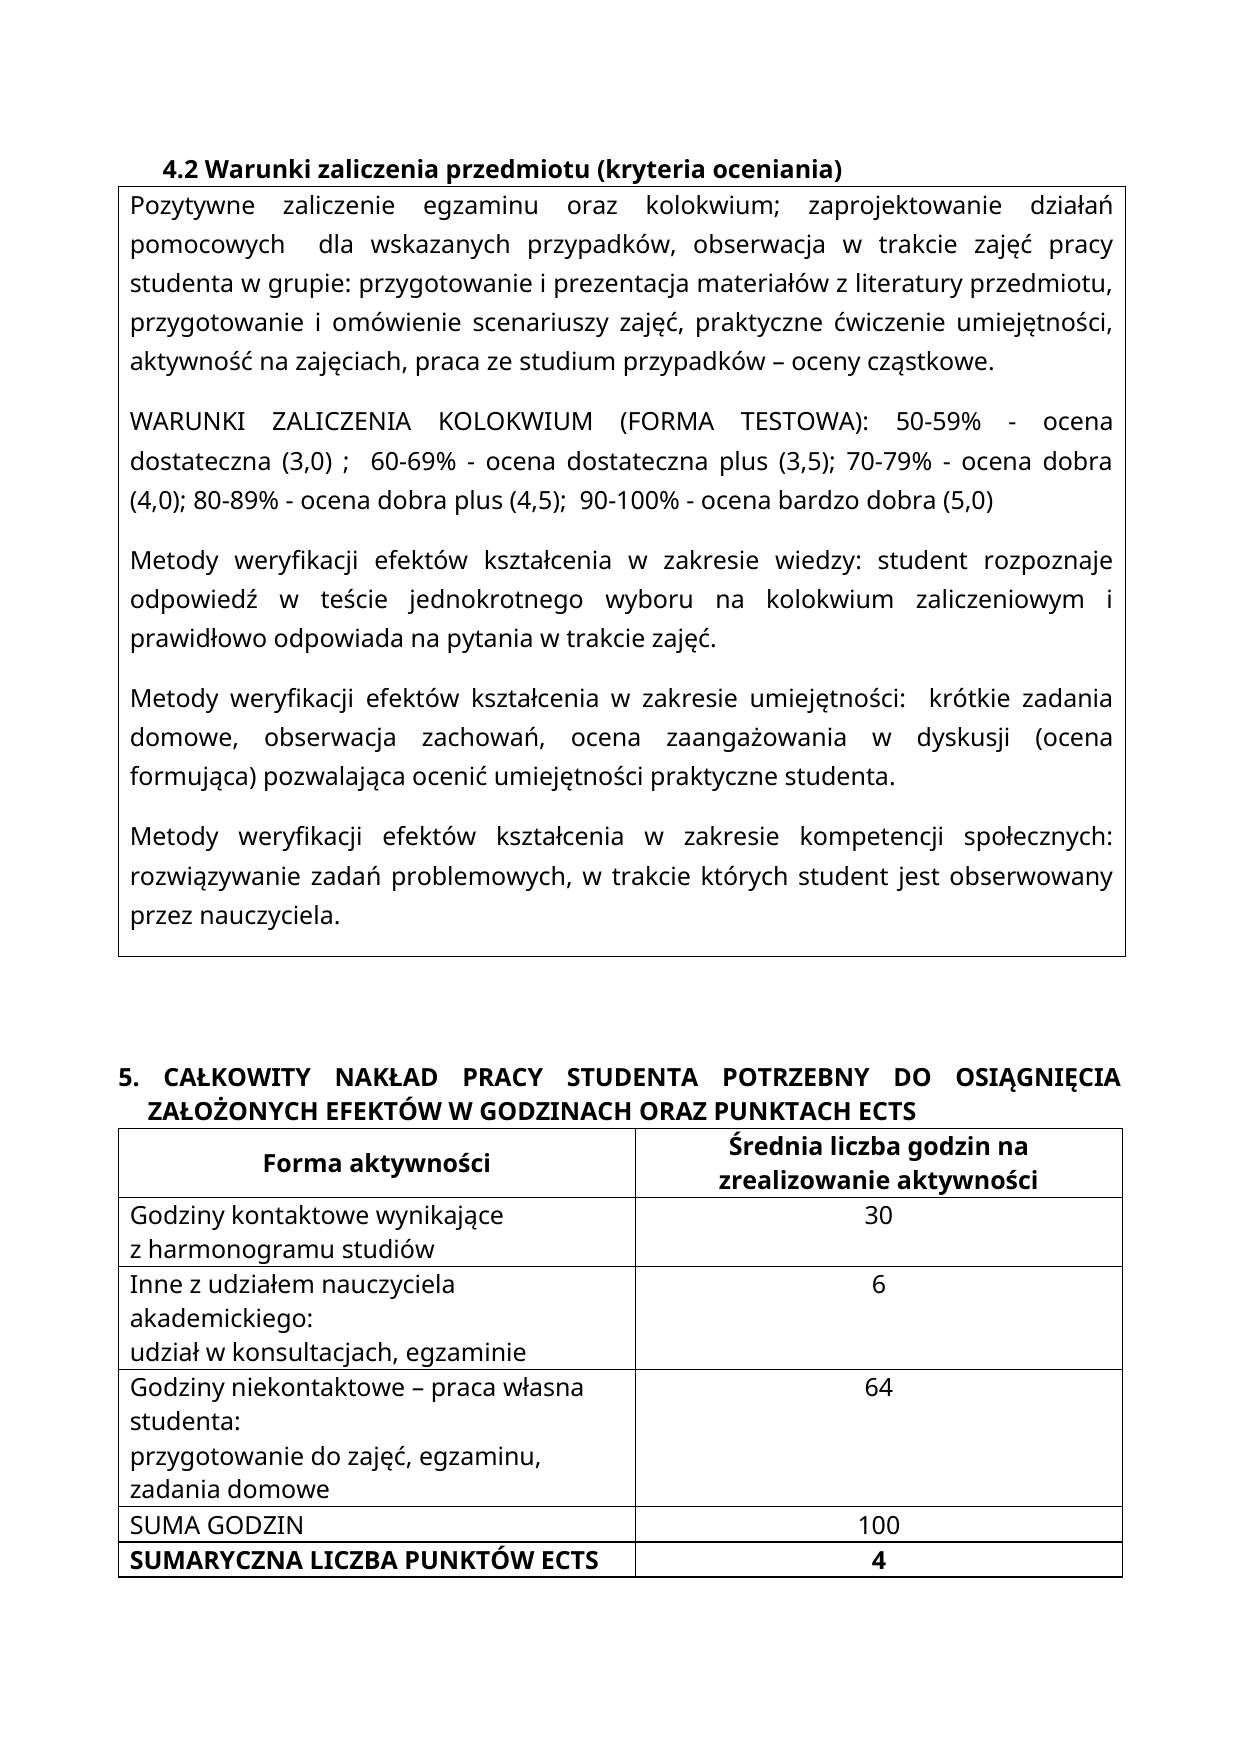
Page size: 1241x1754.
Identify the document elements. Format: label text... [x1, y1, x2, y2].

table_cell Inne z udziałem nauczyciela akademickiego: udział w konsultacjach, egzaminie [119, 1267, 635, 1369]
table_header Średnia liczba godzin na zrealizowanie aktywności [636, 1129, 1122, 1197]
table_cell SUMARYCZNA LICZBA PUNKTÓW ECTS [119, 1543, 635, 1576]
table_cell SUMA GODZIN [119, 1507, 635, 1541]
table_cell 30 [636, 1198, 1122, 1266]
table_cell 64 [636, 1370, 1122, 1506]
table_cell 4 [636, 1543, 1122, 1576]
table_cell 6 [636, 1267, 1122, 1369]
table_cell Godziny niekontaktowe – praca własna studenta: przygotowanie do zajęć, egzaminu, zadania domowe [119, 1370, 635, 1506]
text 5. CAŁKOWITY NAKŁAD PRACY STUDENTA POTRZEBNY DO OSIĄGNIĘCIA ZAŁOŻONYCH EFEKTÓW W GODZINACH ORAZ PUNKTACH ECTS [118, 1059, 1122, 1127]
text 4.2 Warunki zaliczenia przedmiotu (kryteria oceniania) [162, 152, 1122, 186]
table_cell Godziny kontaktowe wynikające z harmonogramu studiów [119, 1198, 635, 1266]
table_header Pozytywne zaliczenie egzaminu oraz kolokwium; zaprojektowanie działań pomocowych dla wskazanych przypadków, obserwacja w trakcie zajęć pracy studenta w grupie: przygotowanie i prezentacja materiałów z literatury przedmiotu, przygotowanie i omówienie scenariuszy zajęć, praktyczne ćwiczenie umiejętności, aktywność na zajęciach, praca ze studium przypadków – oceny cząstkowe. WARUNKI ZALICZENIA KOLOKWIUM (FORMA TESTOWA): 50-59% - ocena dostateczna (3,0) ; 60-69% - ocena dostateczna plus (3,5); 70-79% - ocena dobra (4,0); 80-89% - ocena dobra plus (4,5); 90-100% - ocena bardzo dobra (5,0) Metody weryfikacji efektów kształcenia w zakresie wiedzy: student rozpoznaje odpowiedź w teście jednokrotnego wyboru na kolokwium zaliczeniowym i prawidłowo odpowiada na pytania w trakcie zajęć. Metody weryfikacji efektów kształcenia w zakresie umiejętności: krótkie zadania domowe, obserwacja zachowań, ocena zaangażowania w dyskusji (ocena formująca) pozwalająca ocenić umiejętności praktyczne studenta. Metody weryfikacji efektów kształcenia w zakresie kompetencji społecznych: rozwiązywanie zadań problemowych, w trakcie których student jest obserwowany przez nauczyciela. [119, 187, 1125, 956]
table_cell 100 [636, 1507, 1122, 1541]
table_header Forma aktywności [119, 1129, 635, 1197]
